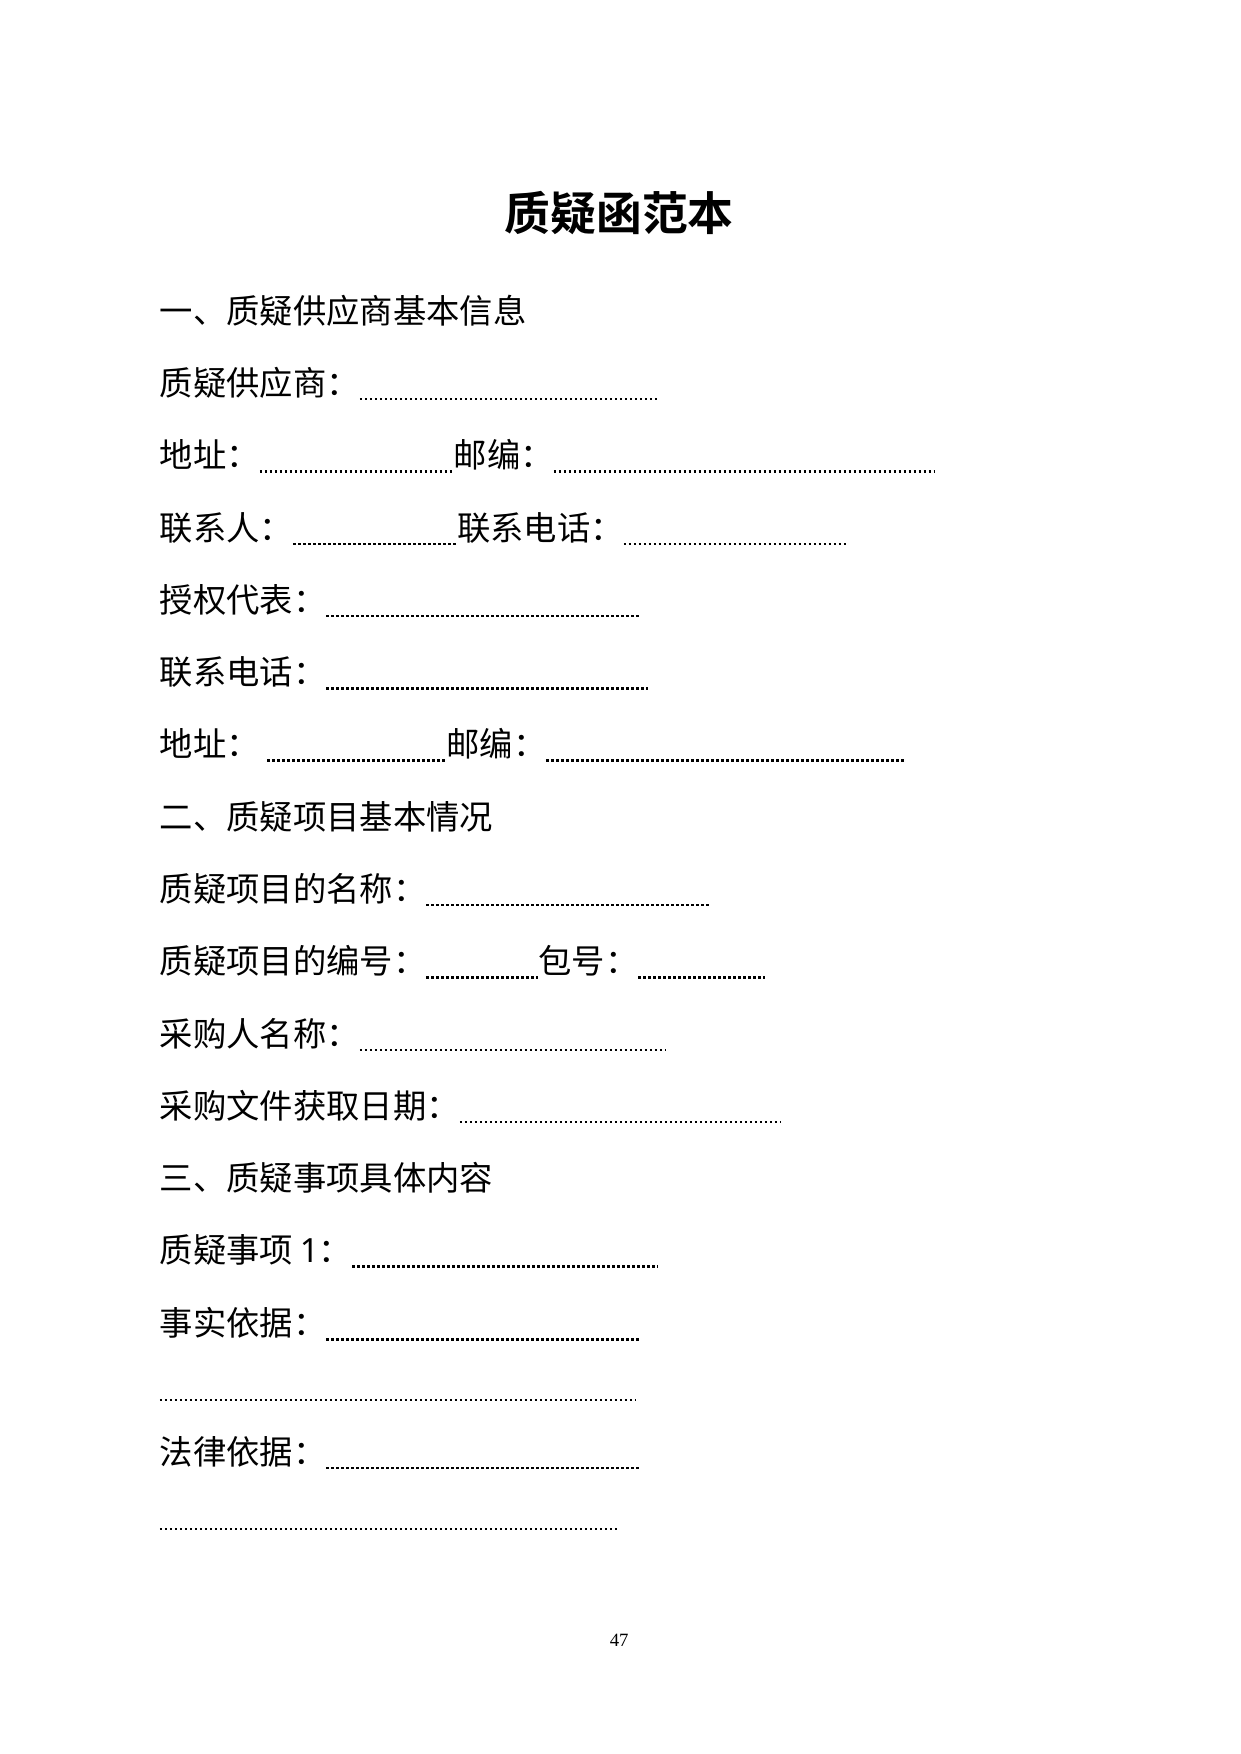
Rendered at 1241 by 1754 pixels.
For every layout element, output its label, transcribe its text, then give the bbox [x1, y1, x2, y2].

text 地址： 邮编： [159, 429, 1078, 477]
text 质疑项目的编号： 包号： [159, 935, 1078, 983]
text 事实依据： [159, 1297, 1078, 1345]
text 二、质疑项目基本情况 [159, 791, 1078, 839]
text 质疑事项1： [159, 1224, 1078, 1273]
text 联系人： 联系电话： [159, 501, 1078, 549]
text 质疑函范本 [159, 162, 1078, 259]
text 授权代表： [159, 574, 1078, 622]
text 三、质疑事项具体内容 [159, 1152, 1078, 1200]
text 采购人名称： [159, 1007, 1078, 1056]
text 地址： 邮编： [159, 718, 1078, 766]
text 质疑供应商： [159, 357, 1078, 405]
text 一、质疑供应商基本信息 [159, 284, 1078, 333]
text 法律依据： [159, 1425, 1078, 1474]
text 采购文件获取日期： [159, 1080, 1078, 1128]
text 联系电话： [159, 646, 1078, 694]
text 质疑项目的名称： [159, 863, 1078, 911]
